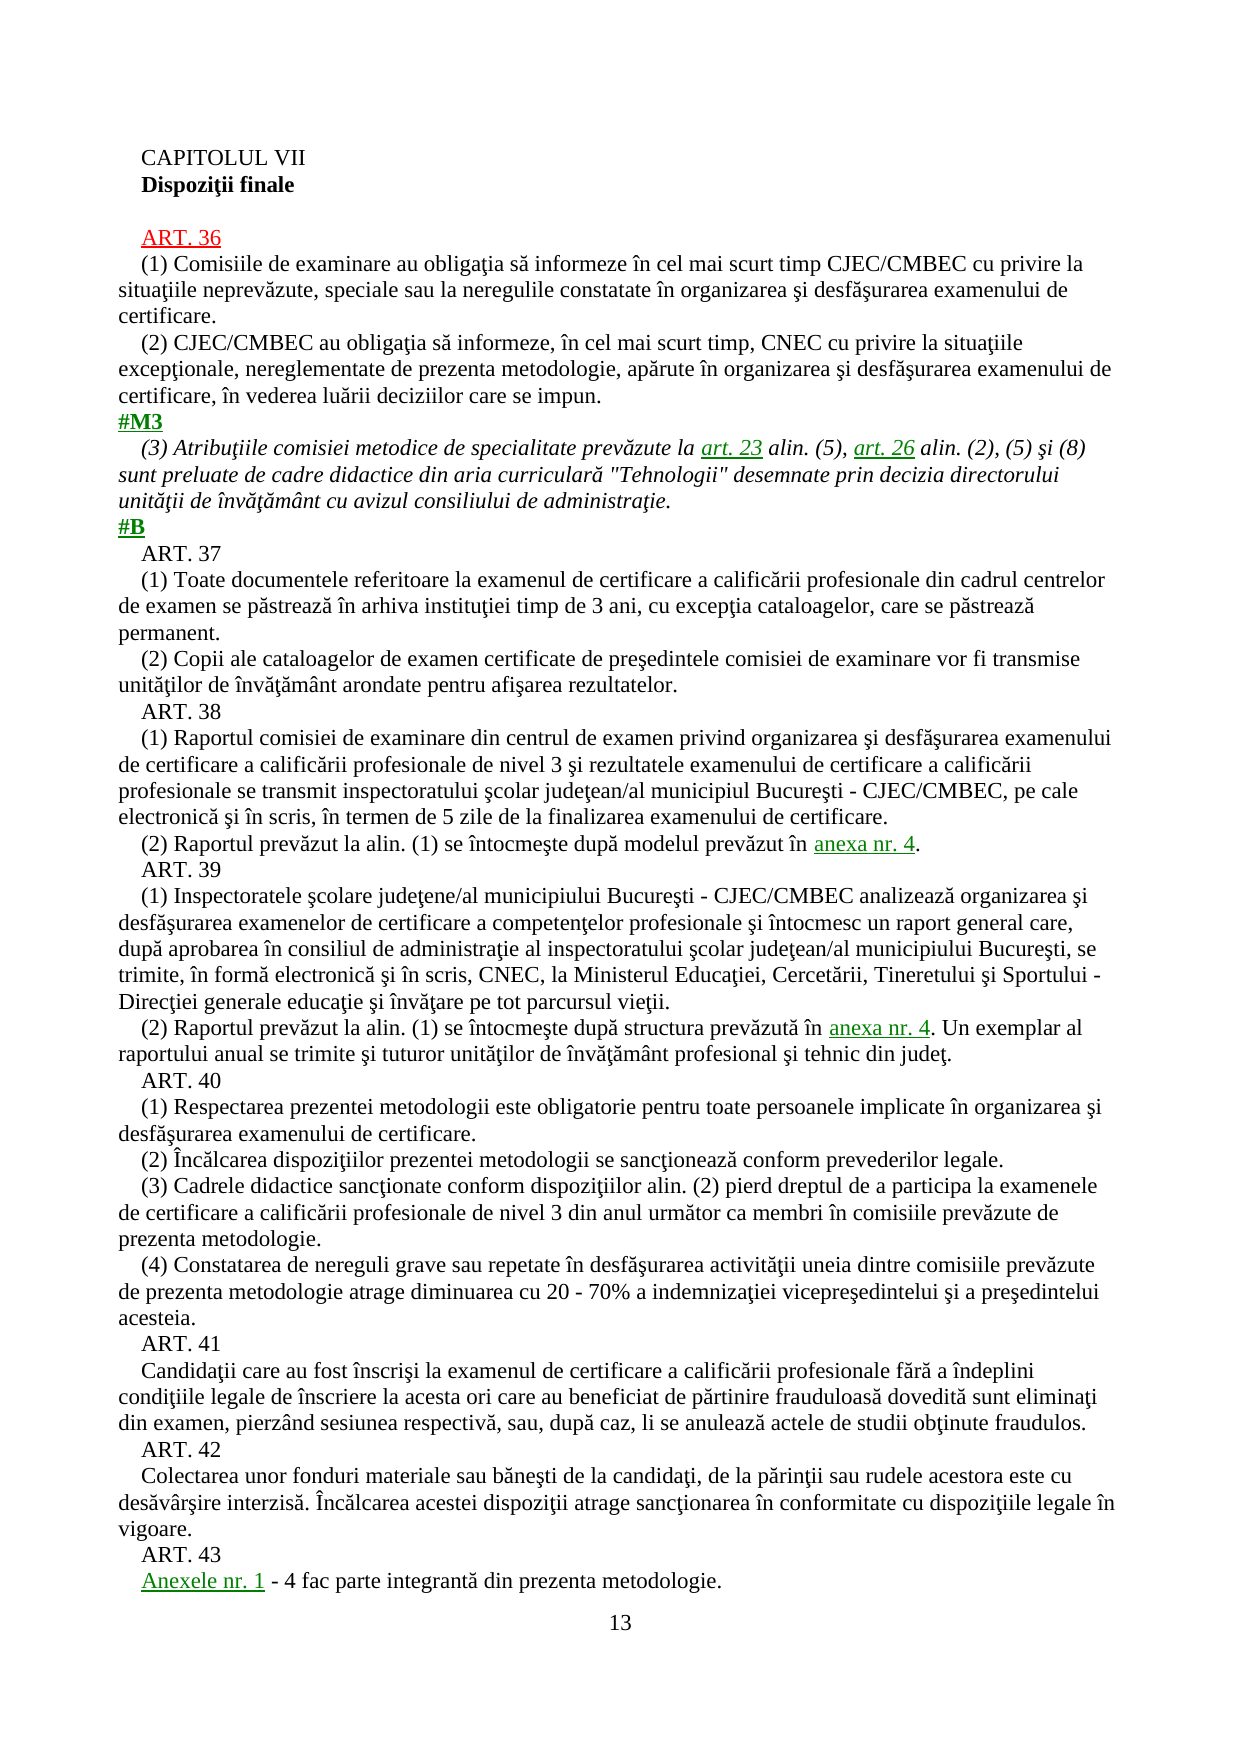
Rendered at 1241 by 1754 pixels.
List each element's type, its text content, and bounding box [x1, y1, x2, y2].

text Anexele nr. 1 - 4 fac parte integrantă din prezenta metodologie. [118, 1568, 1122, 1594]
text (1) Comisiile de examinare au obligaţia să informeze în cel mai scurt timp CJEC/CMBEC cu privire la situaţiile neprevăzute, speciale sau la neregulile constatate în organizarea şi desfăşurarea examenului de certificare. [118, 250, 1122, 329]
text ART. 38 [118, 698, 1122, 724]
text (2) CJEC/CMBEC au obligaţia să informeze, în cel mai scurt timp, CNEC cu privire la situaţiile excepţionale, nereglementate de prezenta metodologie, apărute în organizarea şi desfăşurarea examenului de certificare, în vederea luării deciziilor care se impun. [118, 329, 1122, 408]
text (1) Inspectoratele şcolare judeţene/al municipiului Bucureşti - CJEC/CMBEC analizează organizarea şi desfăşurarea examenelor de certificare a competenţelor profesionale şi întocmesc un raport general care, după aprobarea în consiliul de administraţie al inspectoratului şcolar judeţean/al municipiului Bucureşti, se trimite, în formă electronică şi în scris, CNEC, la Ministerul Educaţiei, Cercetării, Tineretului şi Sportului - Direcţiei generale educaţie şi învăţare pe tot parcursul vieţii. [118, 882, 1122, 1014]
text (2) Raportul prevăzut la alin. (1) se întocmeşte după modelul prevăzut în anexa nr. 4. [118, 830, 1122, 856]
text ART. 42 [118, 1436, 1122, 1462]
text (3) Atribuţiile comisiei metodice de specialitate prevăzute la art. 23 alin. (5), art. 26 alin. (2), (5) şi (8) sunt preluate de cadre didactice din aria curriculară "Tehnologii" desemnate prin decizia directorului unităţii de învăţământ cu avizul consiliului de administraţie. [118, 434, 1122, 513]
text Candidaţii care au fost înscrişi la examenul de certificare a calificării profesionale fără a îndeplini condiţiile legale de înscriere la acesta ori care au beneficiat de părtinire frauduloasă dovedită sunt eliminaţi din examen, pierzând sesiunea respectivă, sau, după caz, li se anulează actele de studii obţinute fraudulos. [118, 1357, 1122, 1436]
text ART. 36 [118, 223, 1122, 250]
text ART. 39 [118, 856, 1122, 882]
text Colectarea unor fonduri materiale sau băneşti de la candidaţi, de la părinţii sau rudele acestora este cu desăvârşire interzisă. Încălcarea acestei dispoziţii atrage sancţionarea în conformitate cu dispoziţiile legale în vigoare. [118, 1462, 1122, 1541]
text ART. 41 [118, 1330, 1122, 1357]
text CAPITOLUL VII [118, 144, 1122, 171]
text #B [118, 513, 1122, 540]
text (2) Încălcarea dispoziţiilor prezentei metodologii se sancţionează conform prevederilor legale. [118, 1146, 1122, 1172]
text ART. 43 [118, 1541, 1122, 1568]
text (1) Respectarea prezentei metodologii este obligatorie pentru toate persoanele implicate în organizarea şi desfăşurarea examenului de certificare. [118, 1093, 1122, 1146]
text #M3 [118, 408, 1122, 434]
text Dispoziţii finale [118, 171, 1122, 197]
text (1) Toate documentele referitoare la examenul de certificare a calificării profesionale din cadrul centrelor de examen se păstrează în arhiva instituţiei timp de 3 ani, cu excepţia cataloagelor, care se păstrează permanent. [118, 566, 1122, 645]
text (3) Cadrele didactice sancţionate conform dispoziţiilor alin. (2) pierd dreptul de a participa la examenele de certificare a calificării profesionale de nivel 3 din anul următor ca membri în comisiile prevăzute de prezenta metodologie. [118, 1172, 1122, 1251]
text (4) Constatarea de nereguli grave sau repetate în desfăşurarea activităţii uneia dintre comisiile prevăzute de prezenta metodologie atrage diminuarea cu 20 - 70% a indemnizaţiei vicepreşedintelui şi a preşedintelui acesteia. [118, 1251, 1122, 1330]
text (2) Raportul prevăzut la alin. (1) se întocmeşte după structura prevăzută în anexa nr. 4. Un exemplar al raportului anual se trimite şi tuturor unităţilor de învăţământ profesional şi tehnic din judeţ. [118, 1014, 1122, 1067]
text (1) Raportul comisiei de examinare din centrul de examen privind organizarea şi desfăşurarea examenului de certificare a calificării profesionale de nivel 3 şi rezultatele examenului de certificare a calificării profesionale se transmit inspectoratului şcolar judeţean/al municipiul Bucureşti - CJEC/CMBEC, pe cale electronică şi în scris, în termen de 5 zile de la finalizarea examenului de certificare. [118, 724, 1122, 830]
text ART. 40 [118, 1067, 1122, 1093]
text ART. 37 [118, 540, 1122, 566]
text (2) Copii ale cataloagelor de examen certificate de preşedintele comisiei de examinare vor fi transmise unităţilor de învăţământ arondate pentru afişarea rezultatelor. [118, 645, 1122, 698]
